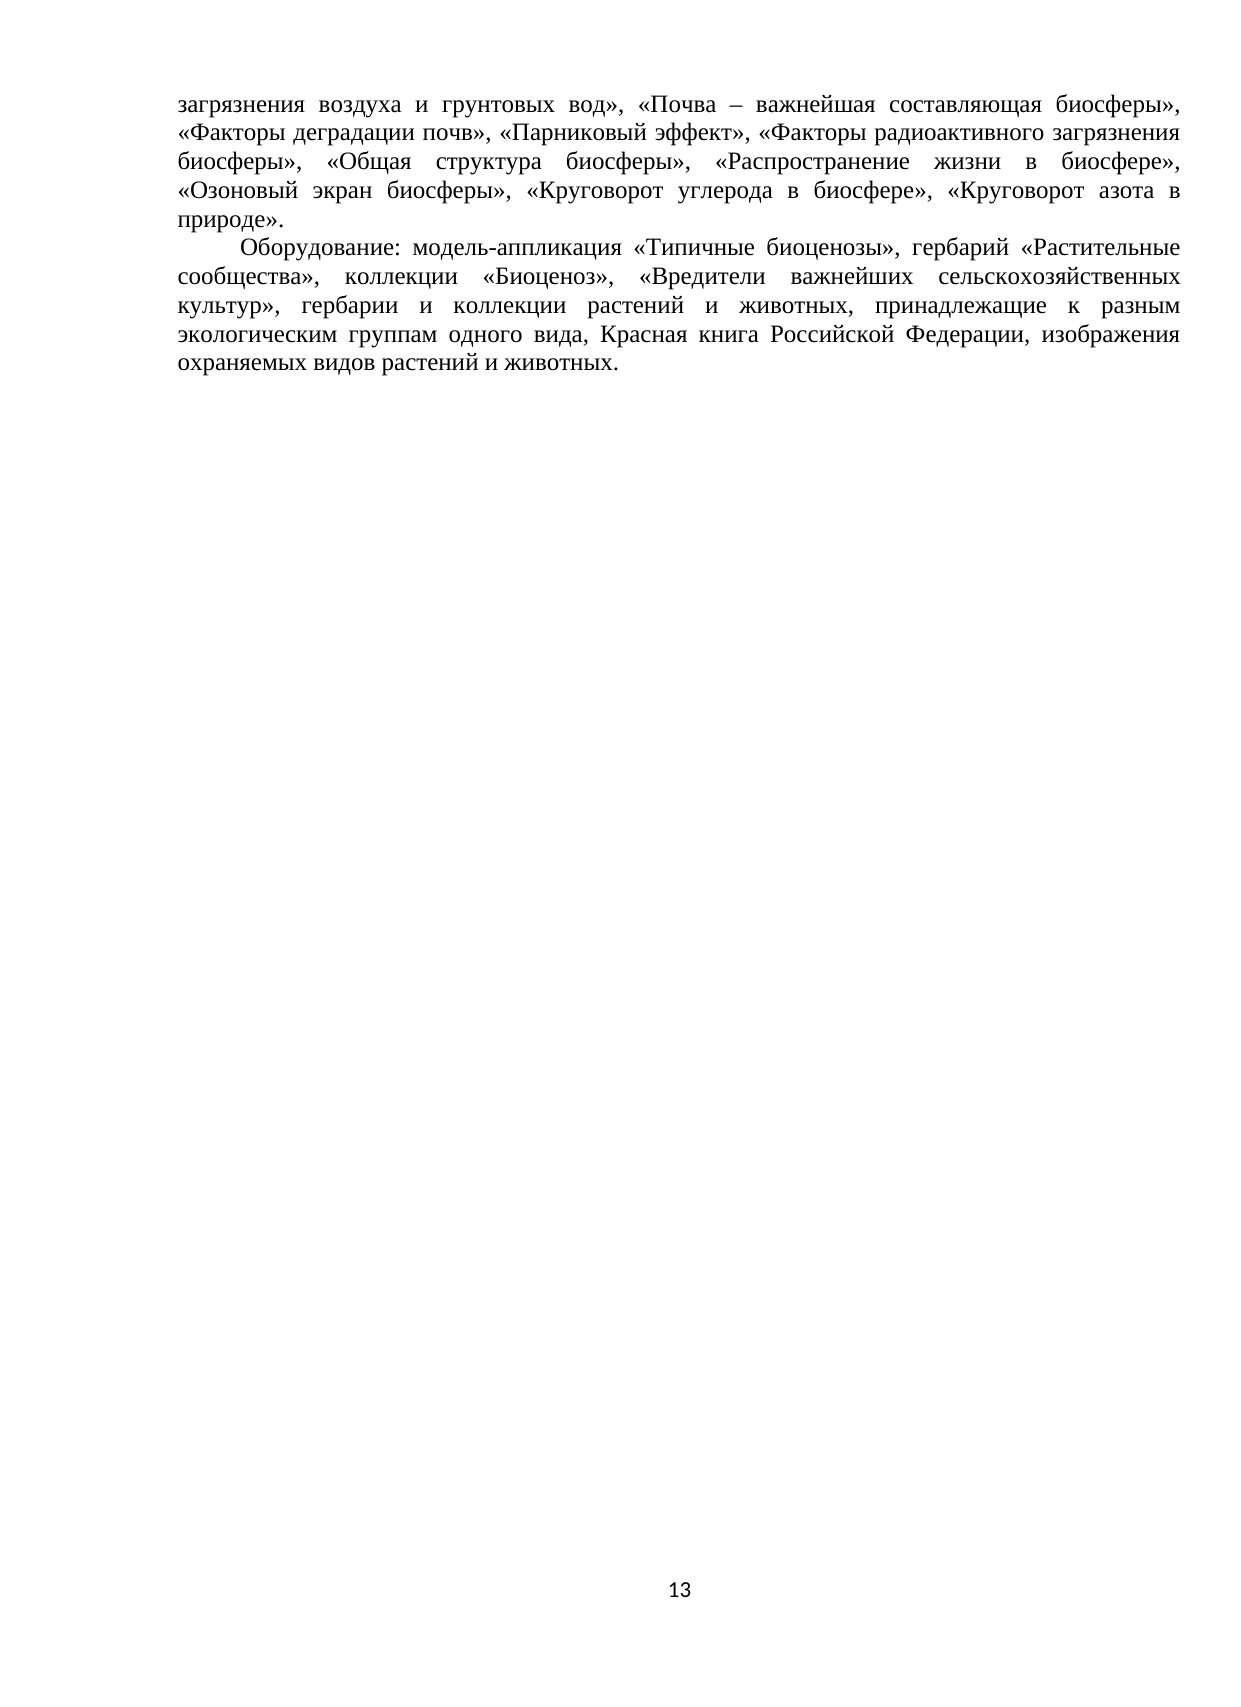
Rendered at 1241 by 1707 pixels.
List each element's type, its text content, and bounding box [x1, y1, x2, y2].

text Оборудование: модель-аппликация «Типичные биоценозы», гербарий «Растительные сообщества», коллекции «Биоценоз», «Вредители важнейших сельскохозяйственных культур», гербарии и коллекции растений и животных, принадлежащие к разным экологическим группам одного вида, Красная книга Российской Федерации, изображения охраняемых видов растений и животных. [177, 232, 1181, 376]
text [177, 89, 1181, 232]
